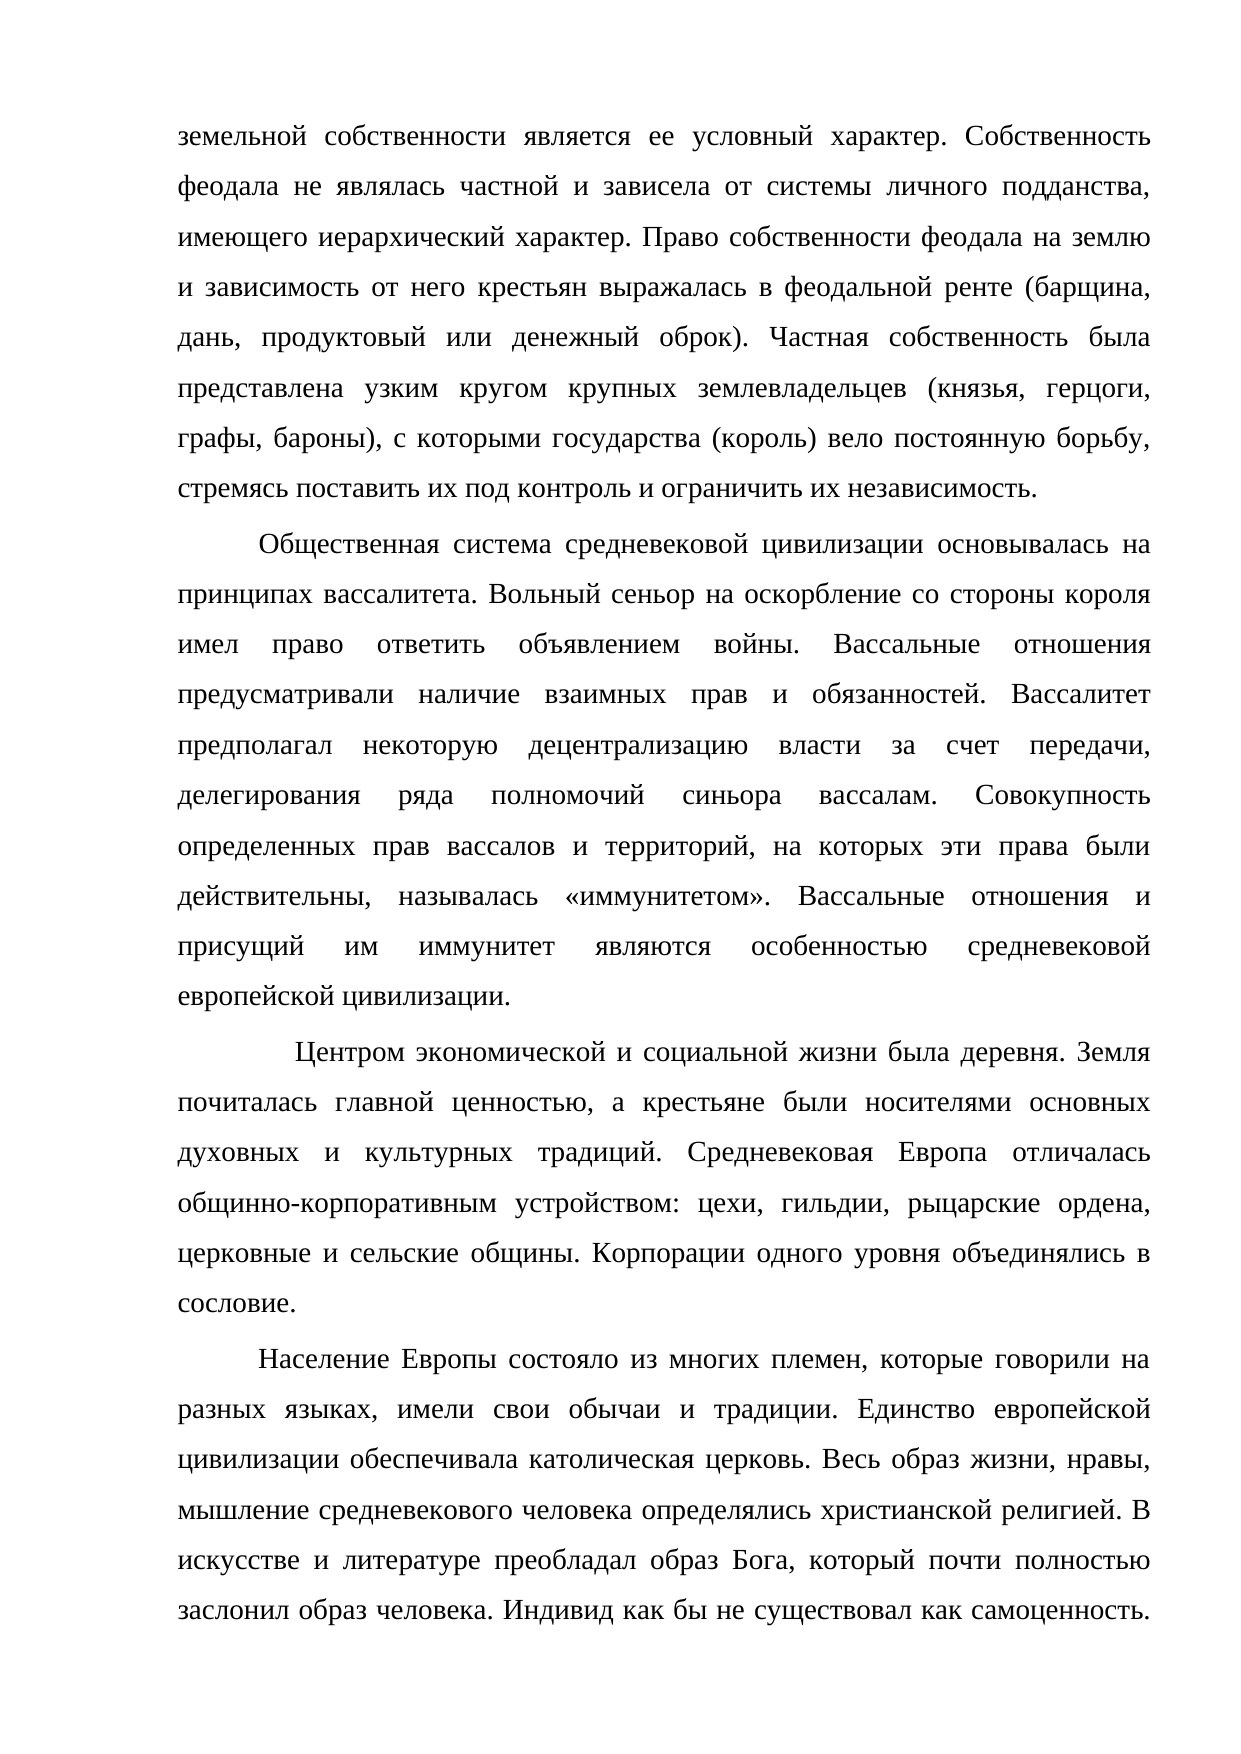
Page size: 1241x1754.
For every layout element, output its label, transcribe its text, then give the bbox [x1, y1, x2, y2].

text Центром экономической и социальной жизни была деревня. Земля почиталась главной ценностью, а крестьяне были носителями основных духовных и культурных традиций. Средневековая Европа отличалась общинно-корпоративным устройством: цехи, гильдии, рыцарские ордена, церковные и сельские общины. Корпорации одного уровня объединялись в сословие. [177, 1034, 1152, 1319]
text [177, 118, 1152, 504]
text Общественная система средневековой цивилизации основывалась на принципах вассалитета. Вольный сеньор на оскорбление со стороны короля имел право ответить объявлением войны. Вассальные отношения предусматривали наличие взаимных прав и обязанностей. Вассалитет предполагал некоторую децентрализацию власти за счет передачи, делегирования ряда полномочий синьора вассалам. Совокупность определенных прав вассалов и территорий, на которых эти права были действительны, называлась «иммунитетом». Вассальные отношения и присущий им иммунитет являются особенностью средневековой европейской цивилизации. [177, 526, 1152, 1012]
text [177, 1341, 1152, 1626]
